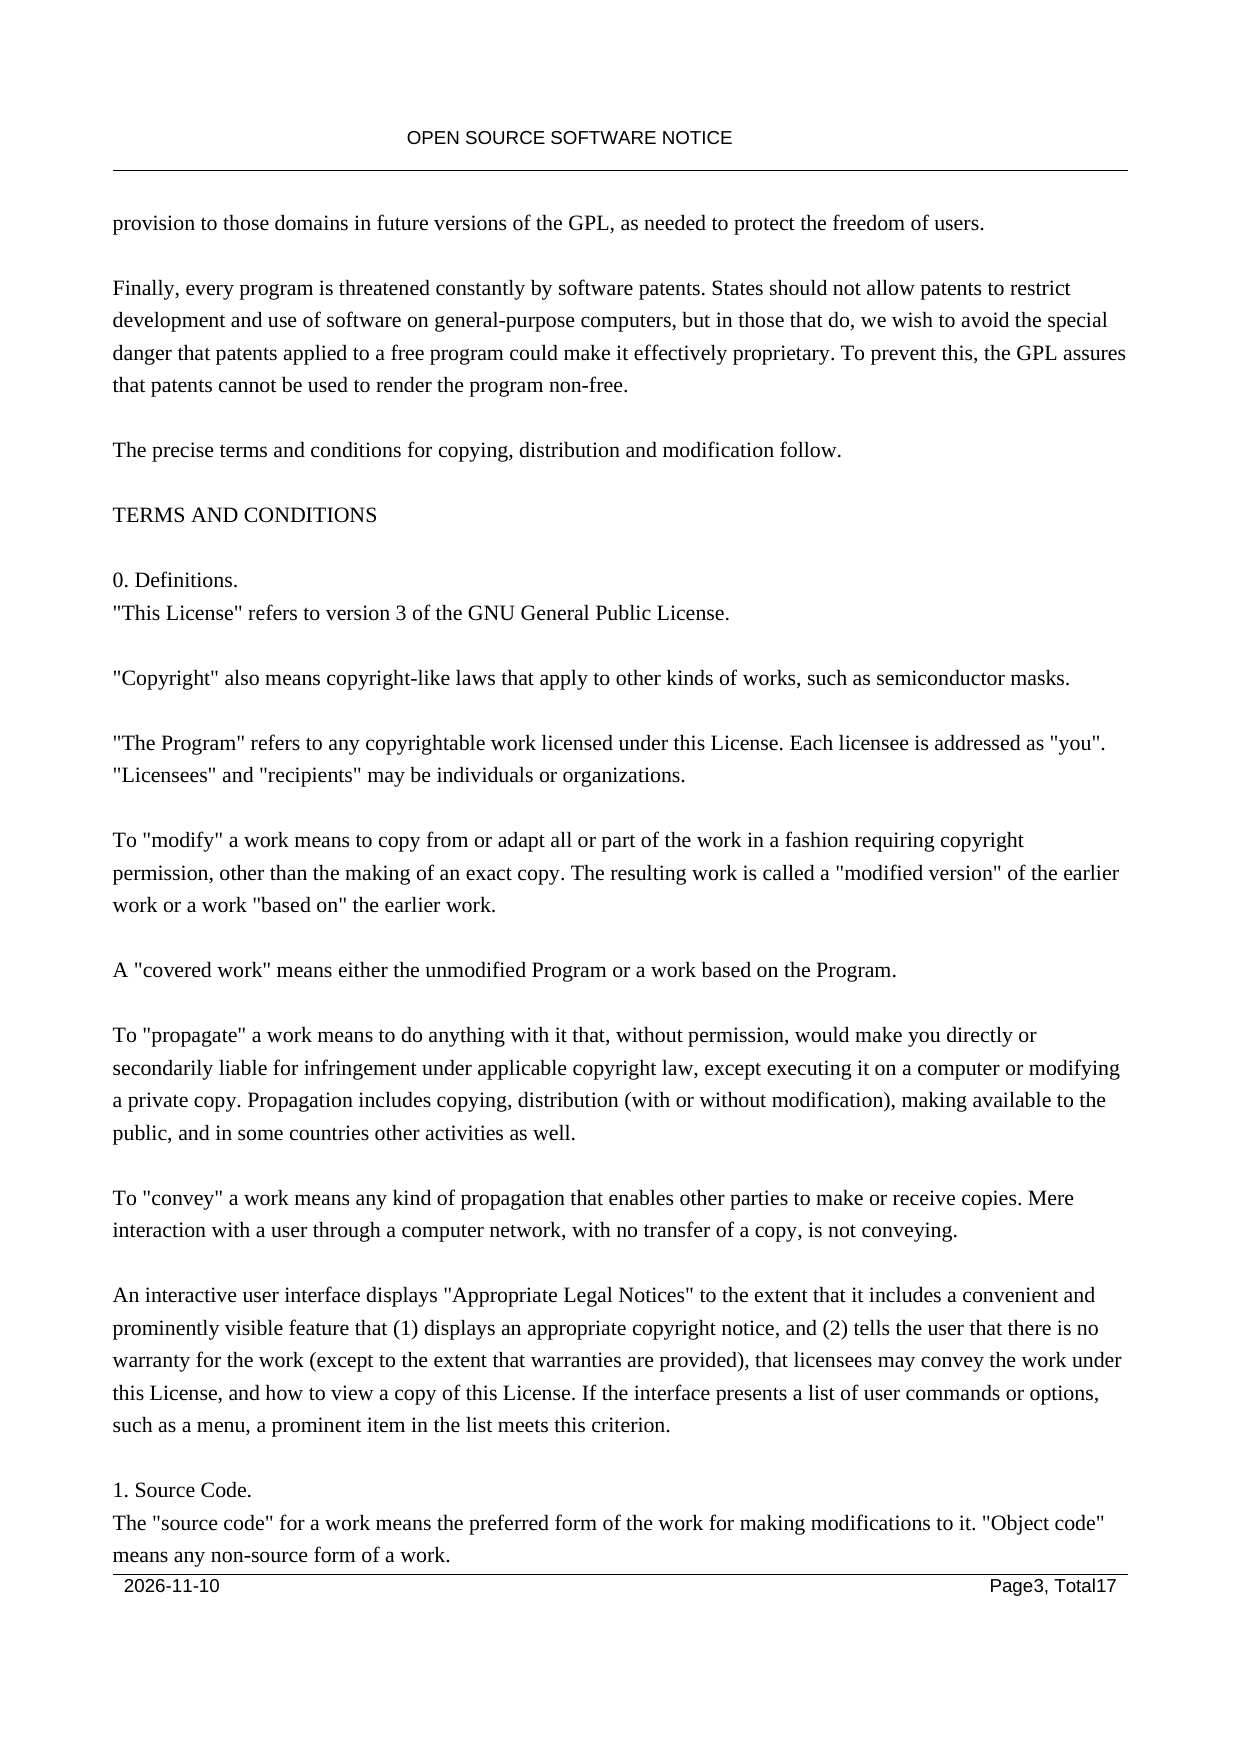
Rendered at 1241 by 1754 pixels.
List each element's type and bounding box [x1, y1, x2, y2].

text [112, 206, 1128, 1571]
